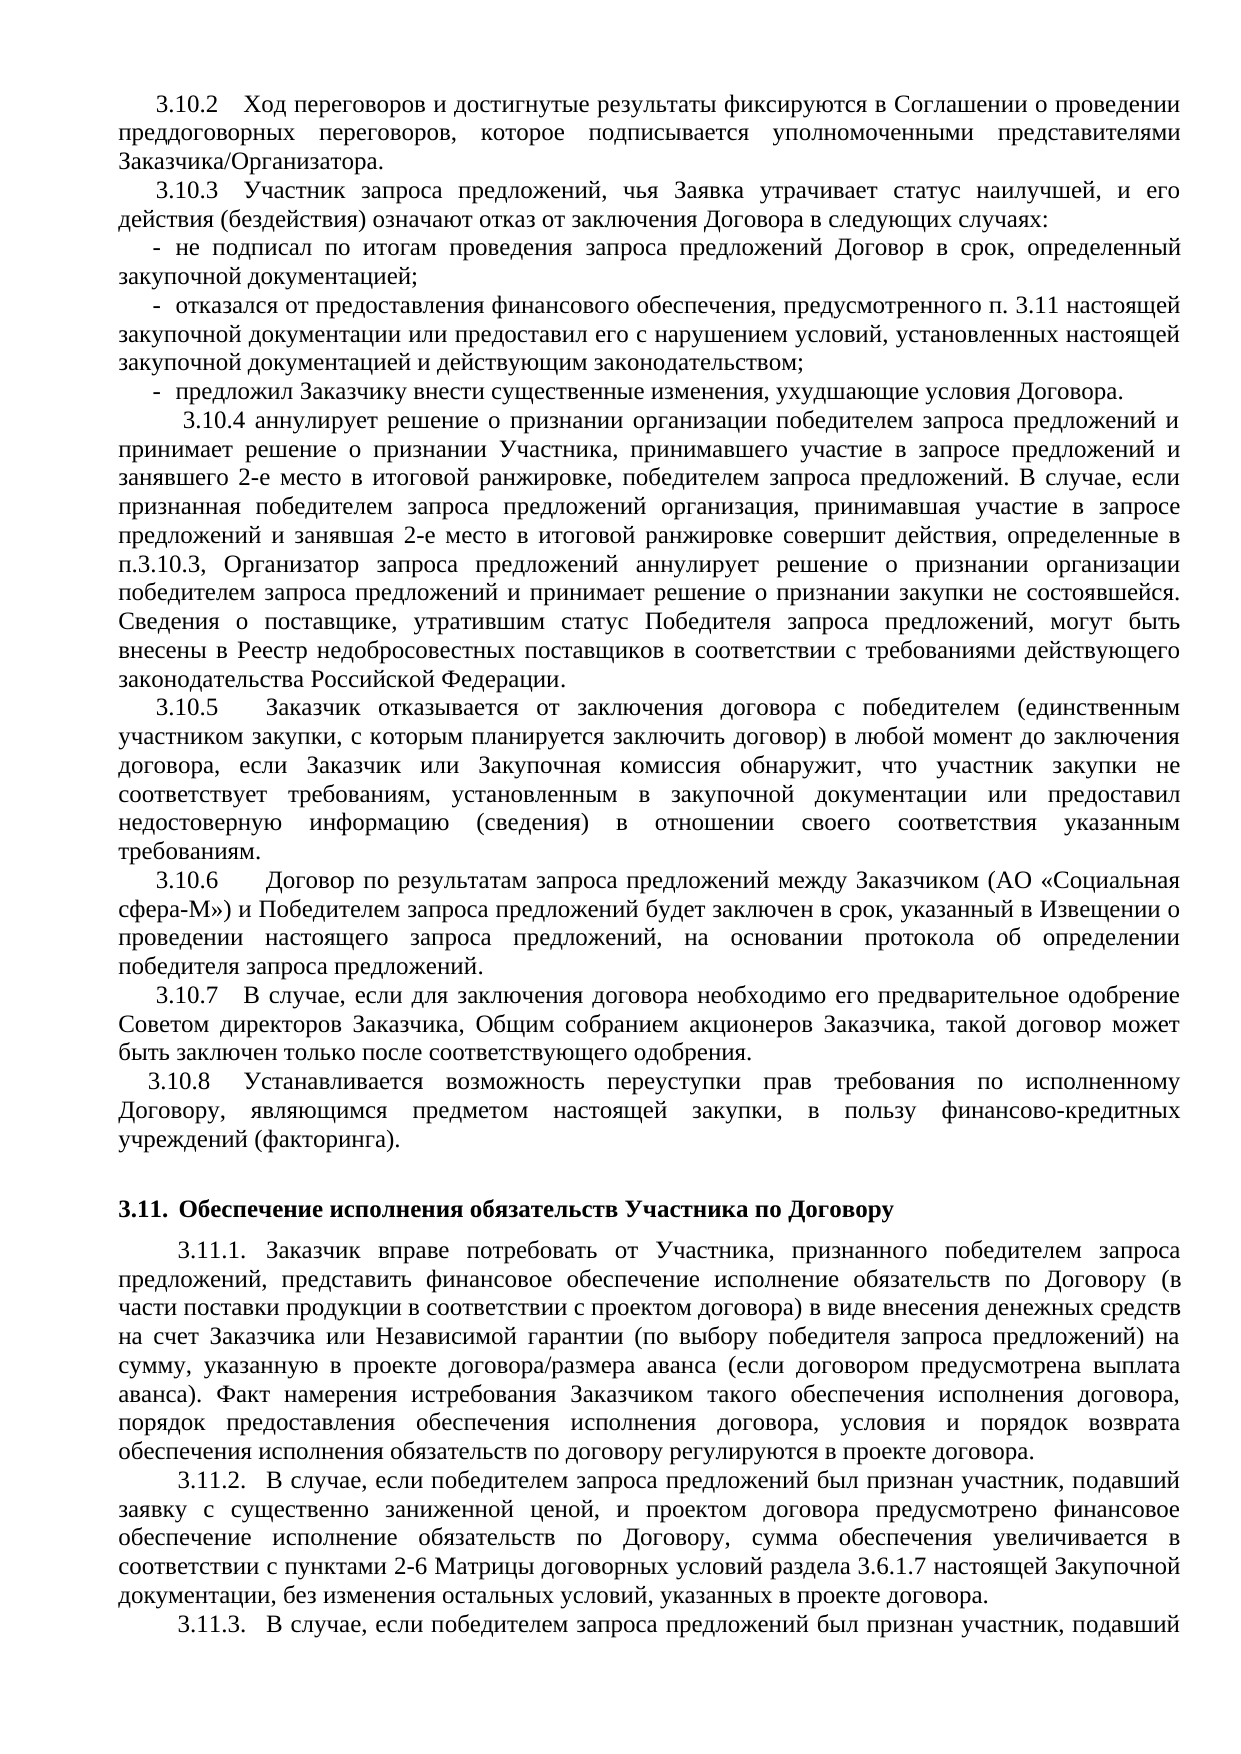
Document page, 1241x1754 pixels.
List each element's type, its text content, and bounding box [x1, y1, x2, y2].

list В случае, если победителем запроса предложений был признан участник, подавший заявку с существенно заниженной ценой, и проектом договора предусмотрено финансовое обеспечение исполнение обязательств по Договору, сумма обеспечения увеличивается в соответствии с пунктами 2-6 Матрицы договорных условий раздела 3.6.1.7 настоящей Закупочной документации, без изменения остальных условий, указанных в проекте договора. [118, 1465, 1181, 1609]
list предложил Заказчику внести существенные изменения, ухудшающие условия Договора. [118, 376, 1181, 405]
list Ход переговоров и достигнутые результаты фиксируются в Соглашении о проведении преддоговорных переговоров, которое подписывается уполномоченными представителями Заказчика/Организатора. [118, 89, 1181, 175]
list Обеспечение исполнения обязательств Участника по Договору [118, 1194, 1181, 1222]
list Заказчик вправе потребовать от Участника, признанного победителем запроса предложений, представить финансовое обеспечение исполнение обязательств по Договору (в части поставки продукции в соответствии с проектом договора) в виде внесения денежных средств на счет Заказчика или Независимой гарантии (по выбору победителя запроса предложений) на сумму, указанную в проекте договора/размера аванса (если договором предусмотрена выплата аванса). Факт намерения истребования Заказчиком такого обеспечения исполнения договора, порядок предоставления обеспечения исполнения договора, условия и порядок возврата обеспечения исполнения обязательств по договору регулируются в проекте договора. [118, 1235, 1181, 1465]
list Участник запроса предложений, чья Заявка утрачивает статус наилучшей, и его действия (бездействия) означают отказ от заключения Договора в следующих случаях: [118, 175, 1181, 232]
list Договор по результатам запроса предложений между Заказчиком (АО «Социальная сфера-М») и Победителем запроса предложений будет заключен в срок, указанный в Извещении о проведении настоящего запроса предложений, на основании протокола об определении победителя запроса предложений. [118, 865, 1181, 980]
list не подписал по итогам проведения запроса предложений Договор в срок, определенный закупочной документацией; [118, 232, 1181, 290]
list отказался от предоставления финансового обеспечения, предусмотренного п. 3.11 настоящей закупочной документации или предоставил его с нарушением условий, установленных настоящей закупочной документацией и действующим законодательством; [118, 290, 1181, 376]
list Заказчик отказывается от заключения договора с победителем (единственным участником закупки, с которым планируется заключить договор) в любой момент до заключения договора, если Заказчик или Закупочная комиссия обнаружит, что участник закупки не соответствует требованиям, установленным в закупочной документации или предоставил недостоверную информацию (сведения) в отношении своего соответствия указанным требованиям. [118, 692, 1181, 865]
list Устанавливается возможность переуступки прав требования по исполненному Договору, являющимся предметом настоящей закупки, в пользу финансово-кредитных учреждений (факторинга). [118, 1066, 1181, 1152]
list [118, 1609, 1181, 1637]
list В случае, если для заключения договора необходимо его предварительное одобрение Советом директоров Заказчика, Общим собранием акционеров Заказчика, такой договор может быть заключен только после соответствующего одобрения. [118, 980, 1181, 1066]
text 3.10.4 аннулирует решение о признании организации победителем запроса предложений и принимает решение о признании Участника, принимавшего участие в запросе предложений и занявшего 2-е место в итоговой ранжировке, победителем запроса предложений. В случае, если признанная победителем запроса предложений организация, принимавшая участие в запросе предложений и занявшая 2-е место в итоговой ранжировке совершит действия, определенные в п.3.10.3, Организатор запроса предложений аннулирует решение о признании организации победителем запроса предложений и принимает решение о признании закупки не состоявшейся. Сведения о поставщике, утратившим статус Победителя запроса предложений, могут быть внесены в Реестр недобросовестных поставщиков в соответствии с требованиями действующего законодательства Российской Федерации. [118, 405, 1181, 692]
